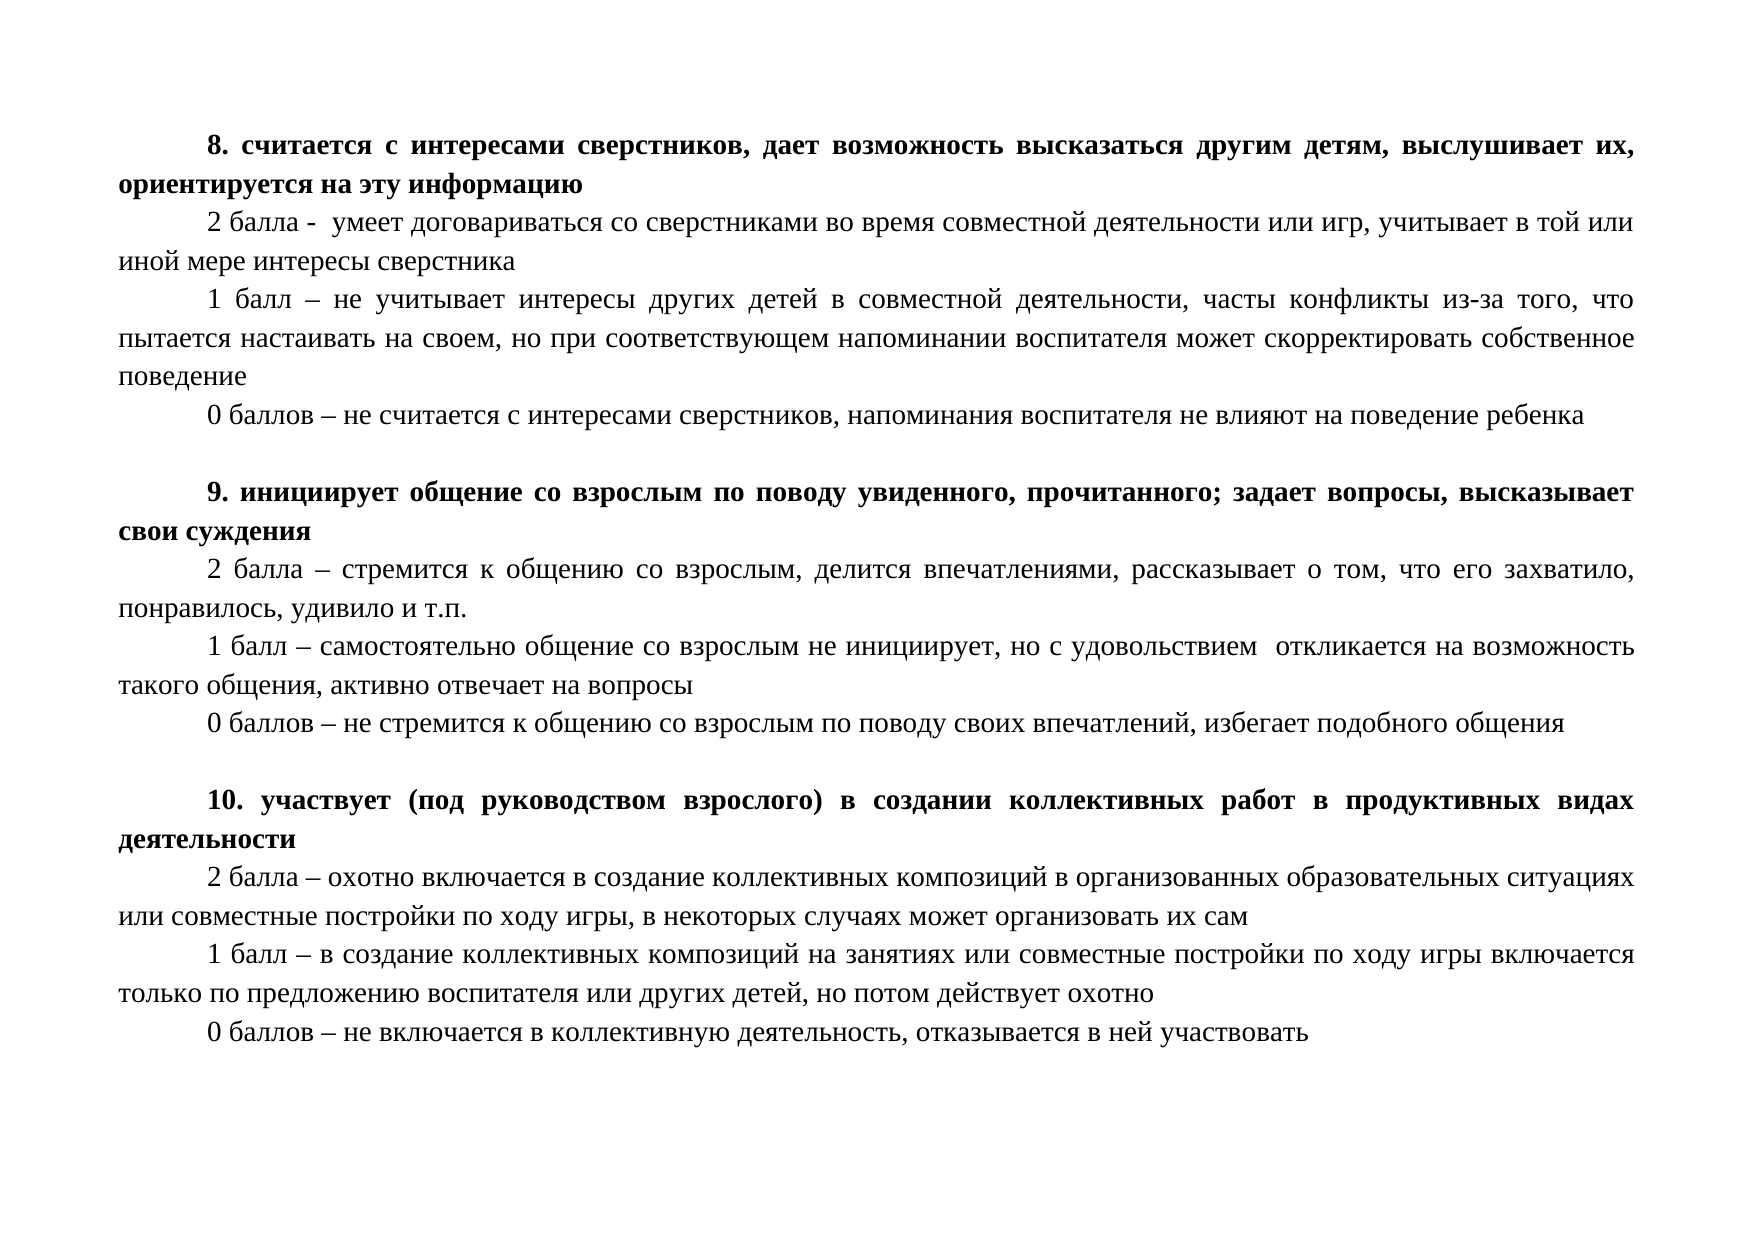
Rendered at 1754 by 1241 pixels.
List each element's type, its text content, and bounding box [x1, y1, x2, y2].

text 2 балла - умеет договариваться со сверстниками во время совместной деятельности или игр, учитывает в той или иной мере интересы сверстника [118, 204, 1636, 276]
text 0 баллов – не стремится к общению со взрослым по поводу своих впечатлений, избегает подобного общения [118, 705, 1636, 739]
text 0 баллов – не считается с интересами сверстников, напоминания воспитателя не влияют на поведение ребенка [118, 397, 1636, 431]
text 2 балла – охотно включается в создание коллективных композиций в организованных образовательных ситуациях или совместные постройки по ходу игры, в некоторых случаях может организовать их сам [118, 859, 1636, 932]
text 0 баллов – не включается в коллективную деятельность, отказывается в ней участвовать [118, 1014, 1636, 1047]
text 1 балл – самостоятельно общение со взрослым не инициирует, но с удовольствием откликается на возможность такого общения, активно отвечает на вопросы [118, 628, 1636, 700]
text 9. инициирует общение со взрослым по поводу увиденного, прочитанного; задает вопросы, высказывает свои суждения [118, 474, 1636, 546]
text 1 балл – в создание коллективных композиций на занятиях или совместные постройки по ходу игры включается только по предложению воспитателя или других детей, но потом действует охотно [118, 937, 1636, 1009]
text 1 балл – не учитывает интересы других детей в совместной деятельности, часты конфликты из-за того, что пытается настаивать на своем, но при соответствующем напоминании воспитателя может скорректировать собственное поведение [118, 281, 1636, 392]
text 2 балла – стремится к общению со взрослым, делится впечатлениями, рассказывает о том, что его захватило, понравилось, удивило и т.п. [118, 551, 1636, 623]
text 8. считается с интересами сверстников, дает возможность высказаться другим детям, выслушивает их, ориентируется на эту информацию [118, 127, 1636, 199]
text 10. участвует (под руководством взрослого) в создании коллективных работ в продуктивных видах деятельности [118, 782, 1636, 854]
